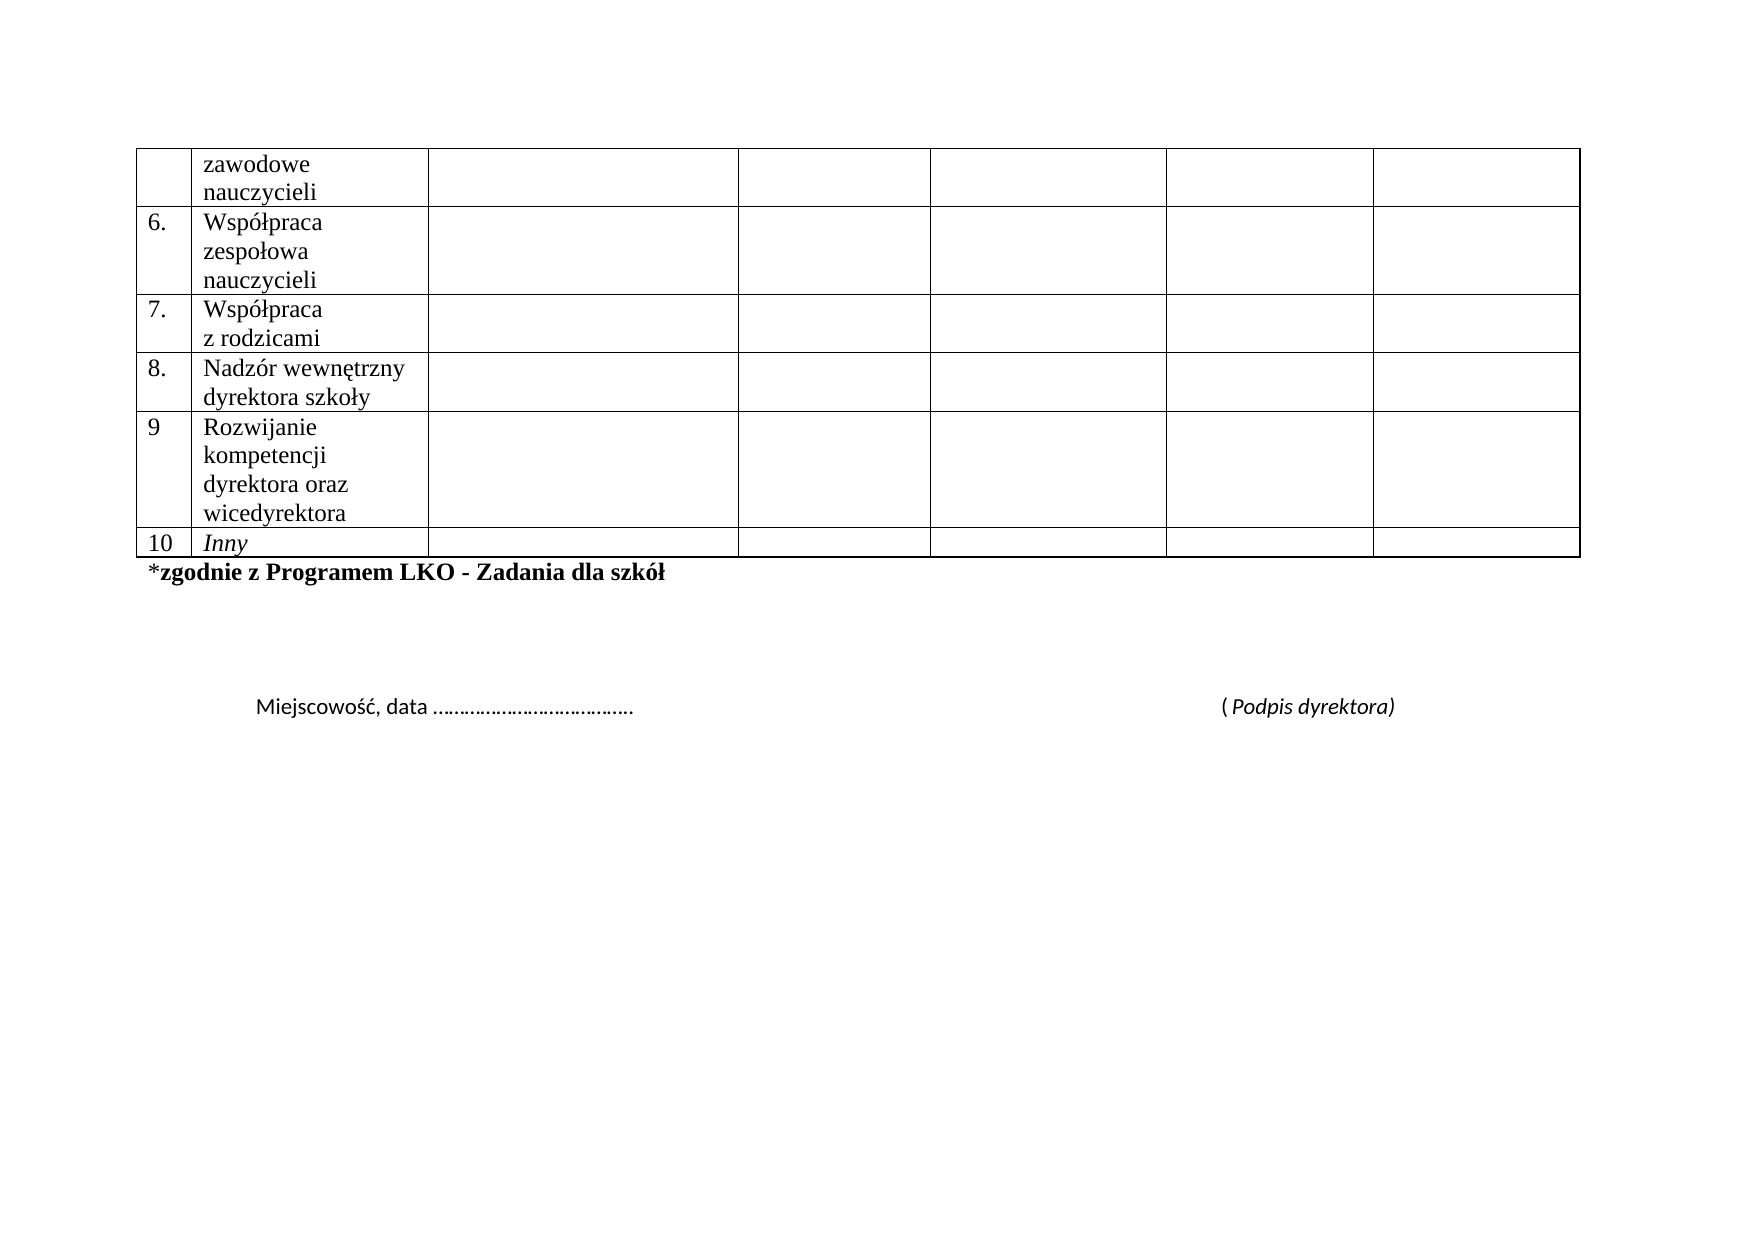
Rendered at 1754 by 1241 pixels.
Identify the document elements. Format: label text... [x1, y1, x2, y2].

table_cell [739, 412, 930, 527]
table_cell [1167, 353, 1373, 411]
table_cell [931, 412, 1166, 527]
table_cell [1374, 528, 1579, 556]
table_cell [1374, 412, 1579, 527]
table_cell 7. [137, 295, 191, 352]
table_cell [192, 149, 428, 206]
table_cell 10 [137, 528, 191, 556]
text Miejscowość, data ……………………………….. (Podpis dyrektora) [148, 692, 1606, 720]
table_cell 8. [137, 353, 191, 411]
table_cell [1374, 295, 1579, 352]
table_cell [931, 149, 1166, 206]
table_cell [739, 528, 930, 556]
table_cell Współpraca zespołowa nauczycieli [192, 207, 428, 293]
table_cell [1374, 353, 1579, 411]
table_cell [931, 207, 1166, 293]
table_cell [739, 149, 930, 206]
table_cell [1167, 412, 1373, 527]
table_cell 6. [137, 207, 191, 293]
table_cell [429, 528, 738, 556]
table_cell [429, 207, 738, 293]
table_cell [739, 207, 930, 293]
table_cell Inny [192, 528, 428, 556]
table_cell [931, 528, 1166, 556]
table_cell Rozwijanie kompetencji dyrektora oraz wicedyrektora [192, 412, 428, 527]
table_cell Współpraca z rodzicami [192, 295, 428, 352]
table_cell 9 [137, 412, 191, 527]
table_cell [739, 295, 930, 352]
table_cell [429, 295, 738, 352]
table_cell [1167, 207, 1373, 293]
table_cell 5. [137, 149, 191, 206]
table_cell [739, 353, 930, 411]
table_cell [429, 149, 738, 206]
table_cell [931, 295, 1166, 352]
table_cell Nadzór wewnętrzny dyrektora szkoły [192, 353, 428, 411]
table_cell [1167, 528, 1373, 556]
text *zgodnie z Programem LKO - Zadania dla szkół [148, 557, 1606, 586]
table_cell [1167, 295, 1373, 352]
table_cell [429, 412, 738, 527]
table_cell [931, 353, 1166, 411]
table_cell [1167, 149, 1373, 206]
table_cell [429, 353, 738, 411]
table_cell [1374, 207, 1579, 293]
table_cell [1374, 149, 1579, 206]
